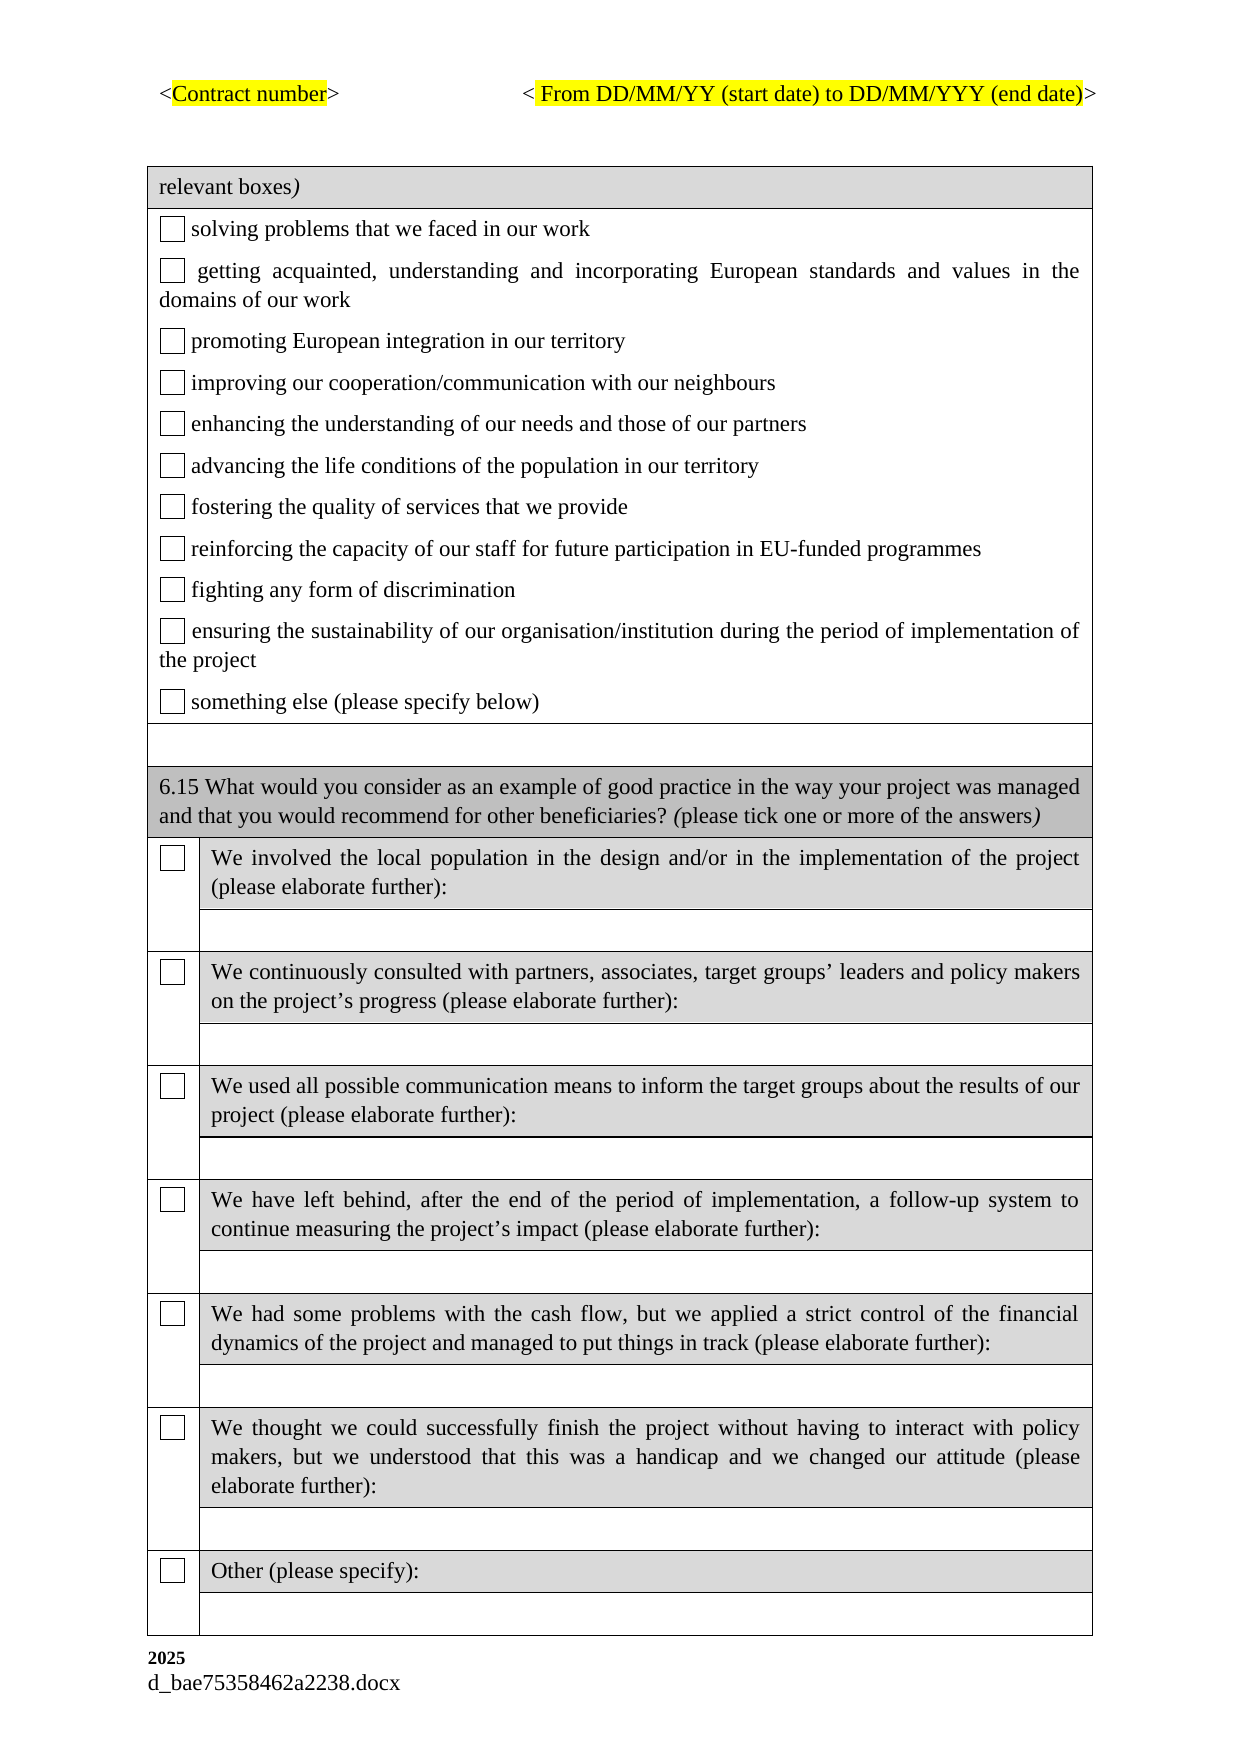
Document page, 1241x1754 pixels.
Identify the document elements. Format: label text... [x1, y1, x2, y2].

table_cell 6.15 What would you consider as an example of good practice in the way your project was managed and that you would recommend for other beneficiaries? (please tick one or more of the answers) [148, 767, 1092, 837]
table_cell Other (please specify): [200, 1551, 1092, 1592]
table_cell We have left behind, after the end of the period of implementation, a follow-up system to continue measuring the project’s impact (please elaborate further): [200, 1180, 1092, 1250]
table_cell We involved the local population in the design and/or in the implementation of the project (please elaborate further): [200, 838, 1092, 908]
table_cell [148, 1551, 199, 1635]
table_cell We continuously consulted with partners, associates, target groups’ leaders and policy makers on the project’s progress (please elaborate further): [200, 952, 1092, 1022]
table_cell [200, 1365, 1092, 1407]
table_cell [148, 724, 1092, 766]
table_cell We thought we could successfully finish the project without having to interact with policy makers, but we understood that this was a handicap and we changed our attitude (please elaborate further): [200, 1408, 1092, 1507]
table_cell [200, 1251, 1092, 1293]
table_cell [200, 1024, 1092, 1065]
table_cell [148, 1180, 199, 1293]
table_cell [200, 1508, 1092, 1550]
table_cell solving problems that we faced in our work getting acquainted, understanding and incorporating European standards and values in the domains of our work promoting European integration in our territory improving our cooperation/communication with our neighbours enhancing the understanding of our needs and those of our partners advancing the life conditions of the population in our territory fostering the quality of services that we provide reinforcing the capacity of our staff for future participation in EU-funded programmes fighting any form of discrimination ensuring the sustainability of our organisation/institution during the period of implementation of the project something else (please specify below) [148, 209, 1092, 723]
table_cell [148, 952, 199, 1065]
table_cell [148, 838, 199, 951]
table_cell We had some problems with the cash flow, but we applied a strict control of the financial dynamics of the project and managed to put things in track (please elaborate further): [200, 1294, 1092, 1364]
table_cell [148, 1294, 199, 1407]
table_cell [200, 910, 1092, 951]
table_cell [148, 167, 1092, 208]
table_cell [200, 1138, 1092, 1179]
table_cell [200, 1593, 1092, 1635]
table_cell [148, 1066, 199, 1179]
table_cell [148, 1408, 199, 1550]
table_cell We used all possible communication means to inform the target groups about the results of our project (please elaborate further): [200, 1066, 1092, 1136]
